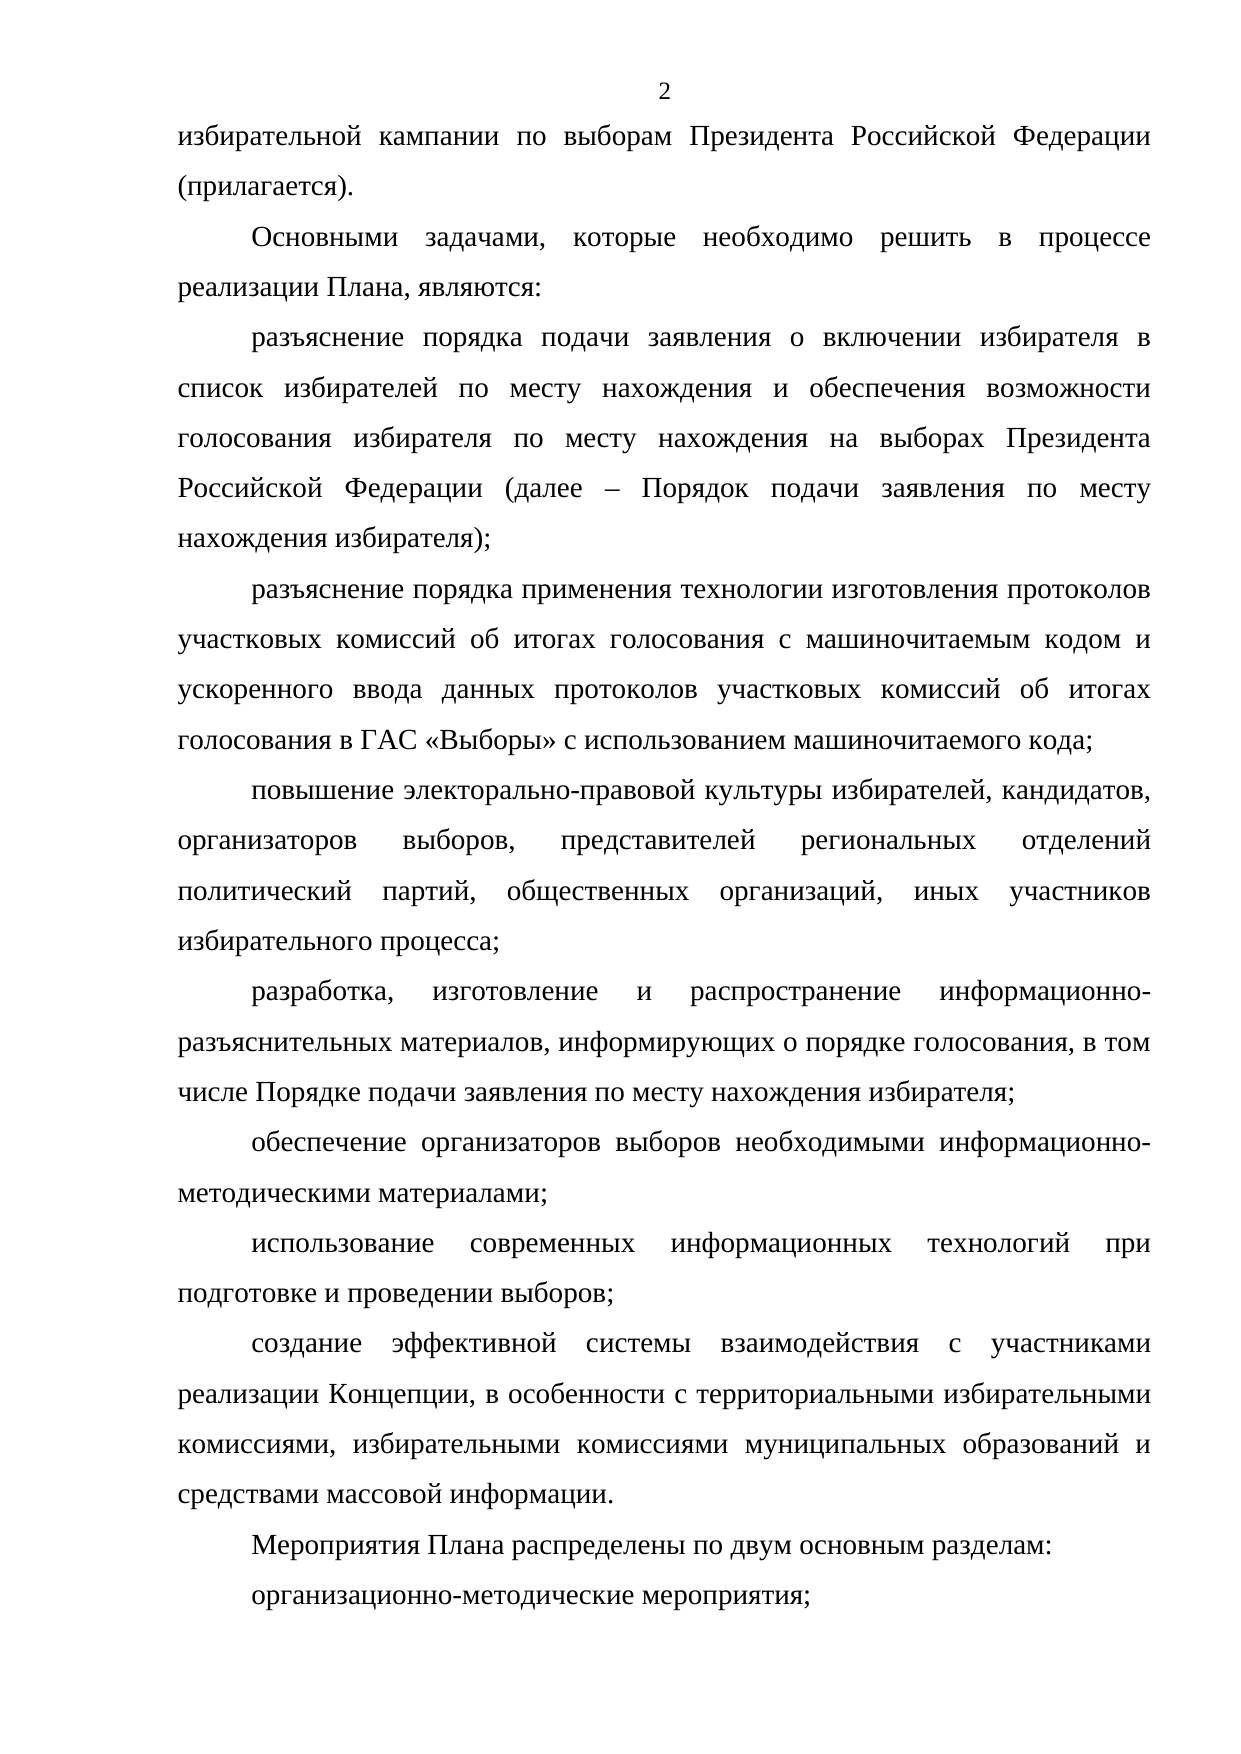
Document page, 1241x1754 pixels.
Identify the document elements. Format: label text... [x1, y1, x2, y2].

text создание эффективной системы взаимодействия с участниками реализации Концепции, в особенности с территориальными избирательными комиссиями, избирательными комиссиями муниципальных образований и средствами массовой информации. [177, 1326, 1152, 1510]
text Мероприятия Плана распределены по двум основным разделам: [177, 1527, 1152, 1560]
text повышение электорально-правовой культуры избирателей, кандидатов, организаторов выборов, представителей региональных отделений политический партий, общественных организаций, иных участников избирательного процесса; [177, 772, 1152, 957]
text разъяснение порядка применения технологии изготовления протоколов участковых комиссий об итогах голосования с машиночитаемым кодом и ускоренного ввода данных протоколов участковых комиссий об итогах голосования в ГАС «Выборы» с использованием машиночитаемого кода; [177, 571, 1152, 755]
text разъяснение порядка подачи заявления о включении избирателя в список избирателей по месту нахождения и обеспечения возможности голосования избирателя по месту нахождения на выборах Президента Российской Федерации (далее – Порядок подачи заявления по месту нахождения избирателя); [177, 319, 1152, 554]
text организационно-методические мероприятия; [177, 1577, 1152, 1611]
text Основными задачами, которые необходимо решить в процессе реализации Плана, являются: [177, 219, 1152, 303]
text использование современных информационных технологий при подготовке и проведении выборов; [177, 1225, 1152, 1309]
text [177, 118, 1152, 202]
text обеспечение организаторов выборов необходимыми информационно-методическими материалами; [177, 1124, 1152, 1208]
text разработка, изготовление и распространение информационно-разъяснительных материалов, информирующих о порядке голосования, в том числе Порядке подачи заявления по месту нахождения избирателя; [177, 973, 1152, 1108]
